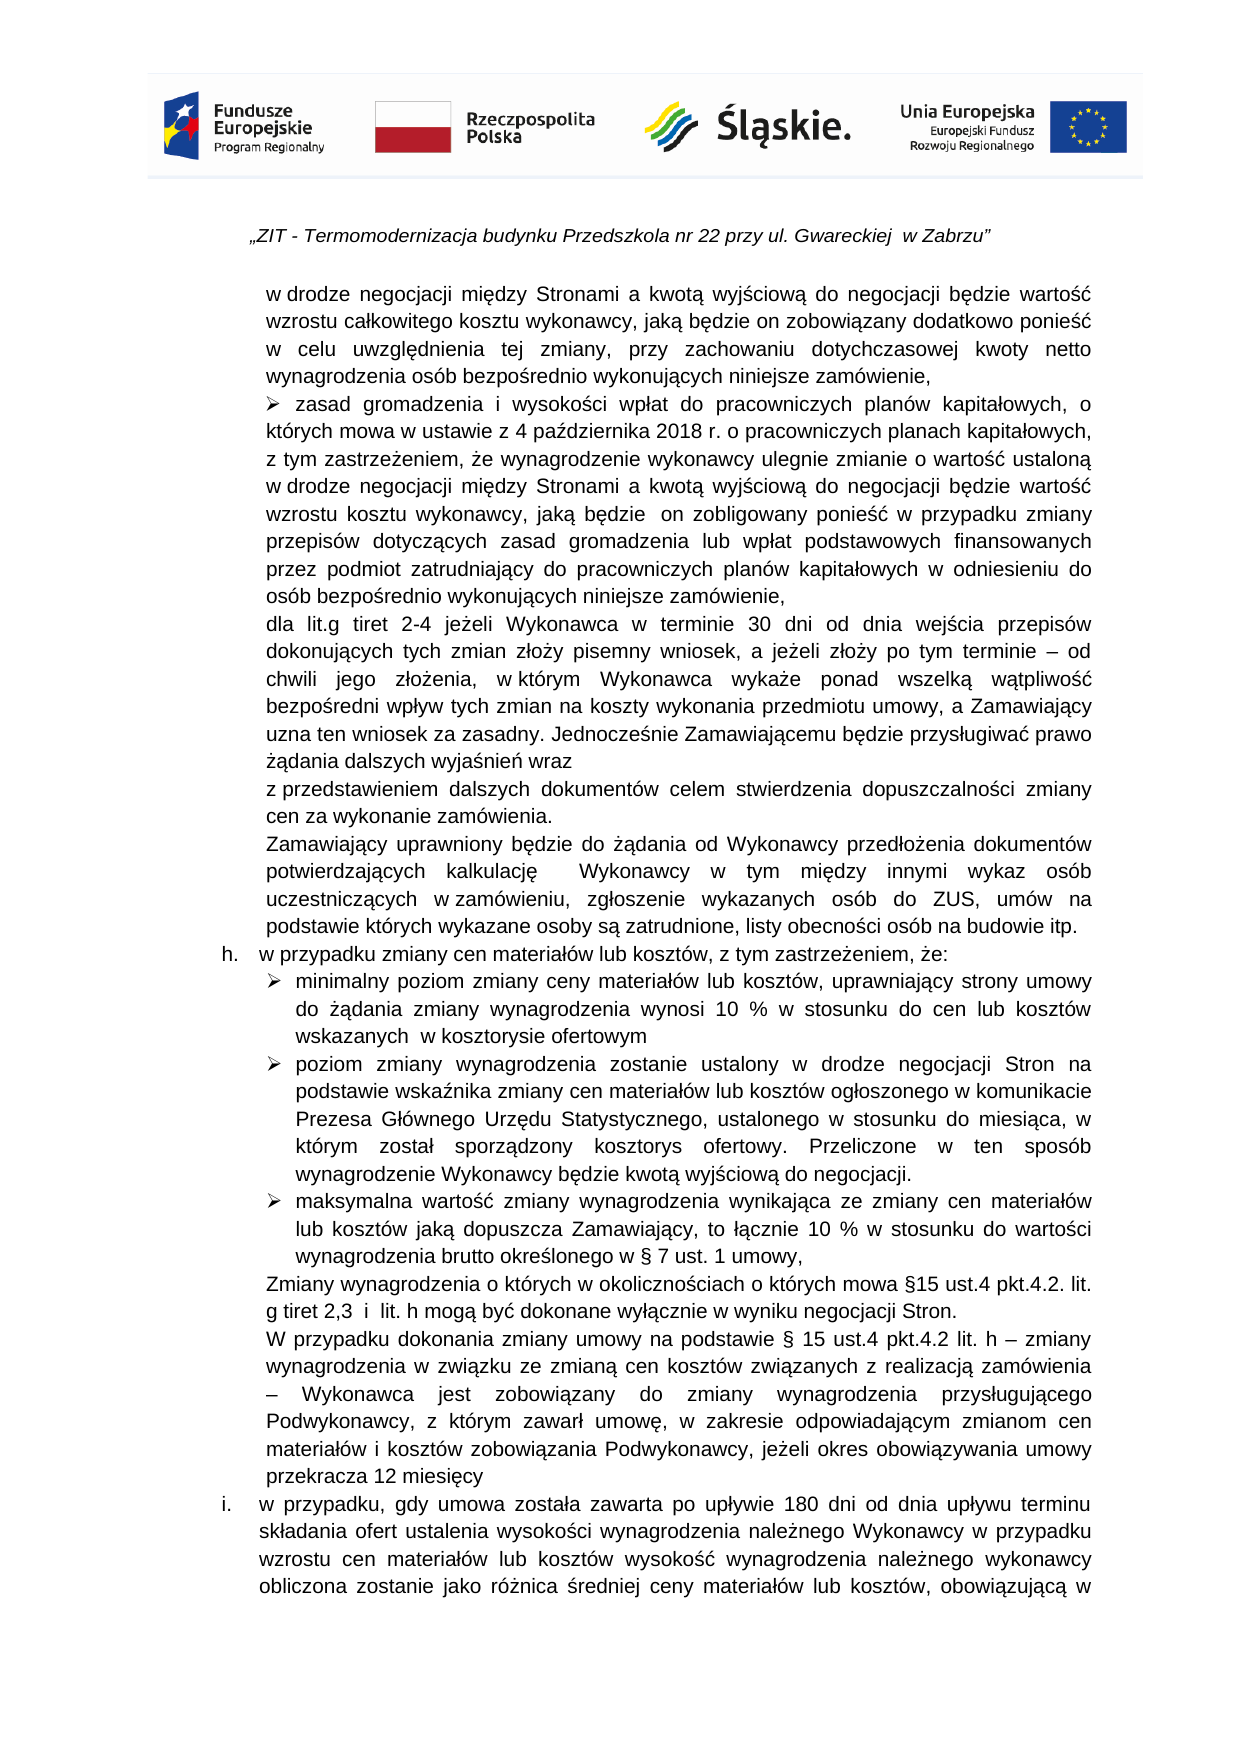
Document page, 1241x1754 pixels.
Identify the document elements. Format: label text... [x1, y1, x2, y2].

text z przedstawieniem dalszych dokumentów celem stwierdzenia dopuszczalności zmiany cen za wykonanie zamówienia. [266, 777, 1093, 828]
text dla lit.g tiret 2-4 jeżeli Wykonawca w terminie 30 dni od dnia wejścia przepisów dokonujących tych zmian złoży pisemny wniosek, a jeżeli złoży po tym terminie – od chwili jego złożenia, w którym Wykonawca wykaże ponad wszelką wątpliwość bezpośredni wpływ tych zmian na koszty wykonania przedmiotu umowy, a Zamawiający uzna ten wniosek za zasadny. Jednocześnie Zamawiającemu będzie przysługiwać prawo żądania dalszych wyjaśnień wraz [266, 612, 1093, 773]
picture [147, 73, 1143, 179]
text Zamawiający uprawniony będzie do żądania od Wykonawcy przedłożenia dokumentów potwierdzających kalkulację Wykonawcy w tym między innymi wykaz osób uczestniczących w zamówieniu, zgłoszenie wykazanych osób do ZUS, umów na podstawie których wykazane osoby są zatrudnione, listy obecności osób na budowie itp. [266, 832, 1093, 938]
list maksymalna wartość zmiany wynagrodzenia wynikająca ze zmiany cen materiałów lub kosztów jaką dopuszcza Zamawiający, to łącznie 10 % w stosunku do wartości wynagrodzenia brutto określonego w § 7 ust. 1 umowy, [266, 1189, 1093, 1268]
list w przypadku zmiany cen materiałów lub kosztów, z tym zastrzeżeniem, że: [221, 942, 1093, 966]
list zasad gromadzenia i wysokości wpłat do pracowniczych planów kapitałowych, o których mowa w ustawie z 4 października 2018 r. o pracowniczych planach kapitałowych, z tym zastrzeżeniem, że wynagrodzenie wykonawcy ulegnie zmianie o wartość ustaloną w drodze negocjacji między Stronami a kwotą wyjściową do negocjacji będzie wartość wzrostu kosztu wykonawcy, jaką będzie on zobligowany ponieść w przypadku zmiany przepisów dotyczących zasad gromadzenia lub wpłat podstawowych finansowanych przez podmiot zatrudniający do pracowniczych planów kapitałowych w odniesieniu do osób bezpośrednio wykonujących niniejsze zamówienie, [264, 391, 1093, 608]
list poziom zmiany wynagrodzenia zostanie ustalony w drodze negocjacji Stron na podstawie wskaźnika zmiany cen materiałów lub kosztów ogłoszonego w komunikacie Prezesa Głównego Urzędu Statystycznego, ustalonego w stosunku do miesiąca, w którym został sporządzony kosztorys ofertowy. Przeliczone w ten sposób wynagrodzenie Wykonawcy będzie kwotą wyjściową do negocjacji. [266, 1052, 1093, 1186]
text W przypadku dokonania zmiany umowy na podstawie § 15 ust.4 pkt.4.2 lit. h – zmiany wynagrodzenia w związku ze zmianą cen kosztów związanych z realizacją zamówienia – Wykonawca jest zobowiązany do zmiany wynagrodzenia przysługującego Podwykonawcy, z którym zawarł umowę, w zakresie odpowiadającym zmianom cen materiałów i kosztów zobowiązania Podwykonawcy, jeżeli okres obowiązywania umowy przekracza 12 miesięcy [266, 1327, 1093, 1488]
list minimalny poziom zmiany ceny materiałów lub kosztów, uprawniający strony umowy do żądania zmiany wynagrodzenia wynosi 10 % w stosunku do cen lub kosztów wskazanych w kosztorysie ofertowym [266, 969, 1093, 1048]
text Zmiany wynagrodzenia o których w okolicznościach o których mowa §15 ust.4 pkt.4.2. lit. g tiret 2,3 i lit. h mogą być dokonane wyłącznie w wyniku negocjacji Stron. [266, 1272, 1093, 1323]
